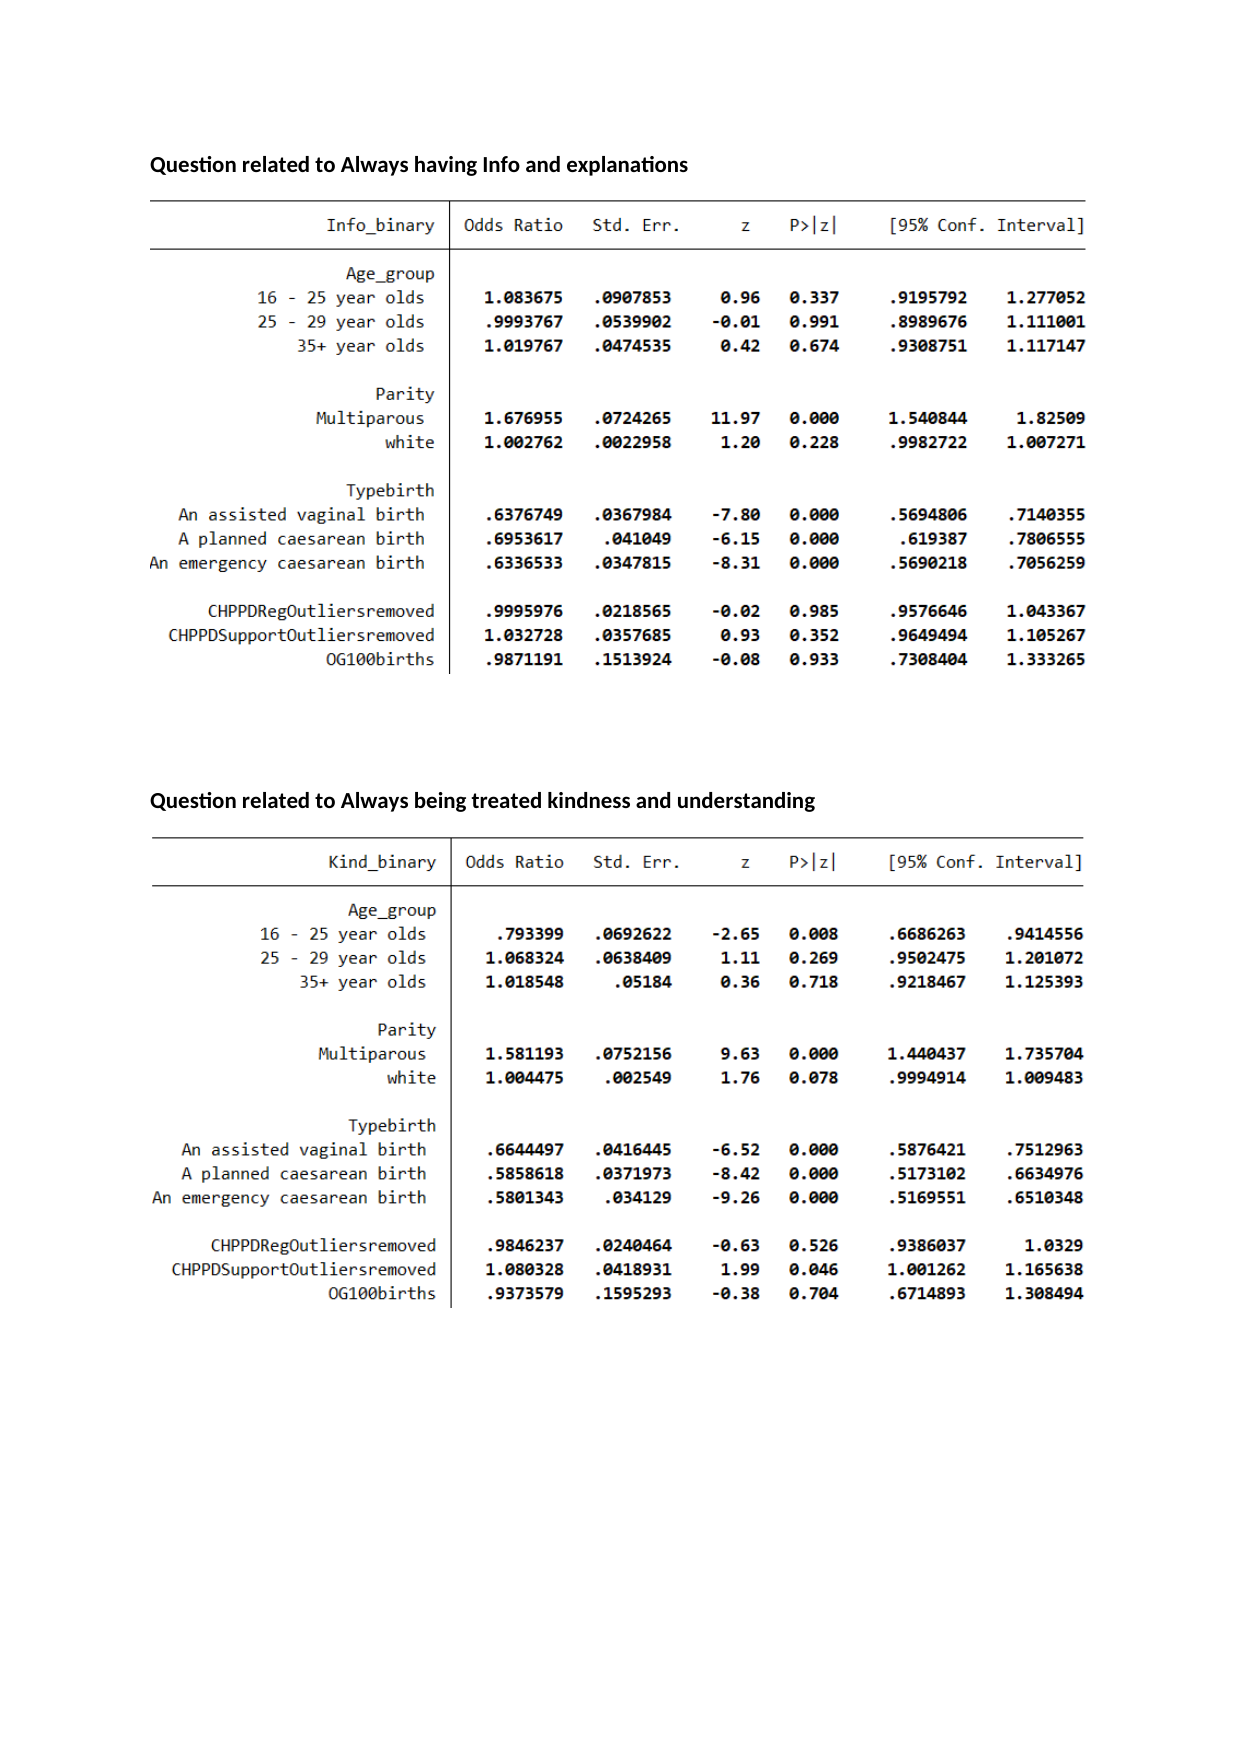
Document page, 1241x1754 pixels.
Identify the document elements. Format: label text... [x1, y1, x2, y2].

picture [150, 833, 1091, 1308]
text Question related to Always being treated kindness and understanding [150, 787, 1090, 815]
text Question related to Always having Info and explanations [150, 150, 1090, 178]
picture [150, 196, 1091, 674]
